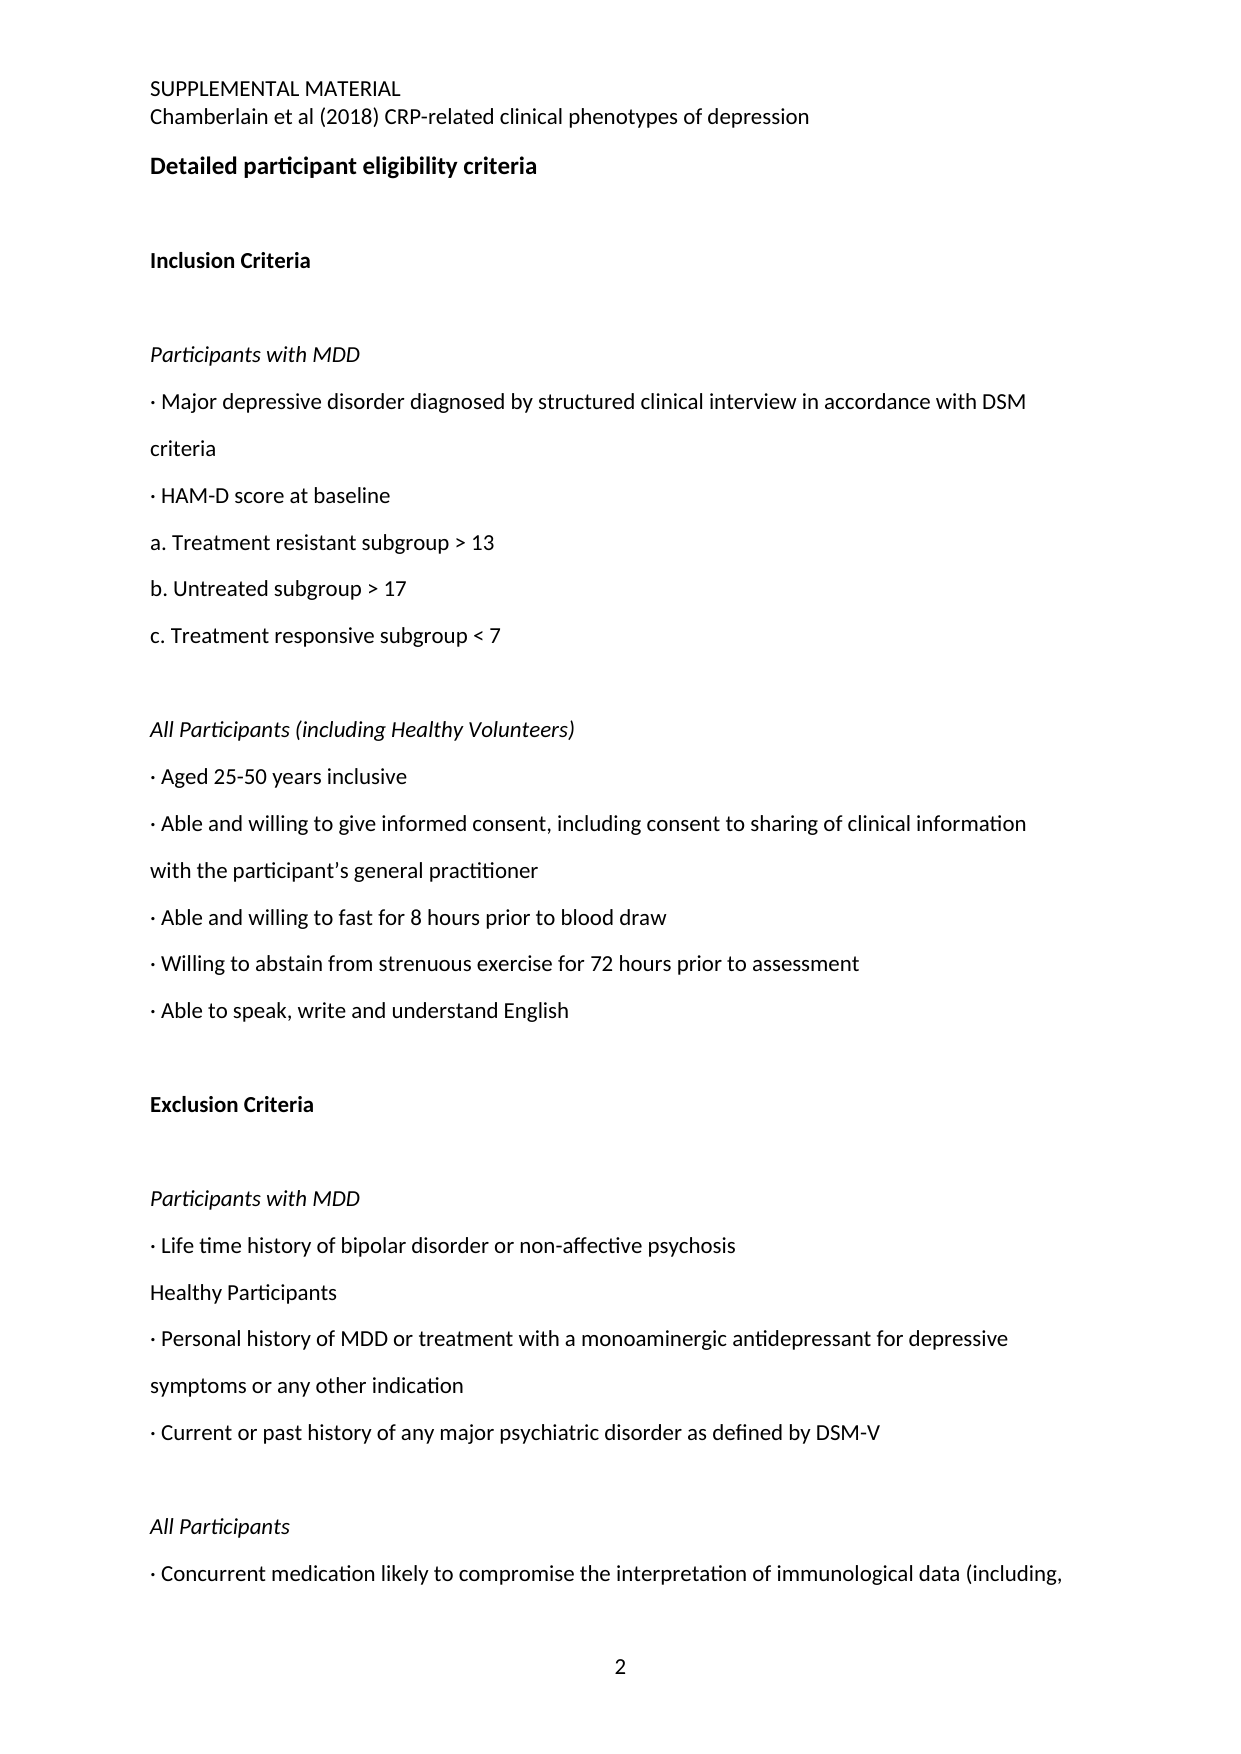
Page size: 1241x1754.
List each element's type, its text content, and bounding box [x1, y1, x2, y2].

text · Able to speak, write and understand English [150, 996, 1090, 1024]
text a. Treatment resistant subgroup > 13 [150, 528, 1090, 556]
text · Able and willing to give informed consent, including consent to sharing of clinical information [150, 809, 1090, 837]
text Participants with MDD [150, 340, 1090, 368]
text c. Treatment responsive subgroup < 7 [150, 621, 1090, 649]
text · Concurrent medication likely to compromise the interpretation of immunological data (including, [150, 1559, 1090, 1587]
text · Able and willing to fast for 8 hours prior to blood draw [150, 903, 1090, 931]
text · Willing to abstain from strenuous exercise for 72 hours prior to assessment [150, 949, 1090, 978]
text · HAM-D score at baseline [150, 481, 1090, 509]
text Detailed participant eligibility criteria [150, 150, 1090, 181]
text with the participant’s general practitioner [150, 856, 1090, 884]
text b. Untreated subgroup > 17 [150, 574, 1090, 603]
text All Participants [150, 1512, 1090, 1540]
text Inclusion Criteria [150, 246, 1090, 274]
text · Current or past history of any major psychiatric disorder as defined by DSM-V [150, 1418, 1090, 1446]
text symptoms or any other indication [150, 1371, 1090, 1399]
text criteria [150, 434, 1090, 462]
text · Major depressive disorder diagnosed by structured clinical interview in accordance with DSM [150, 387, 1090, 415]
text Exclusion Criteria [150, 1090, 1090, 1118]
text Healthy Participants [150, 1278, 1090, 1306]
text · Life time history of bipolar disorder or non-affective psychosis [150, 1231, 1090, 1259]
text All Participants (including Healthy Volunteers) [150, 715, 1090, 743]
text · Aged 25-50 years inclusive [150, 762, 1090, 790]
text · Personal history of MDD or treatment with a monoaminergic antidepressant for depressive [150, 1324, 1090, 1353]
text Participants with MDD [150, 1184, 1090, 1212]
